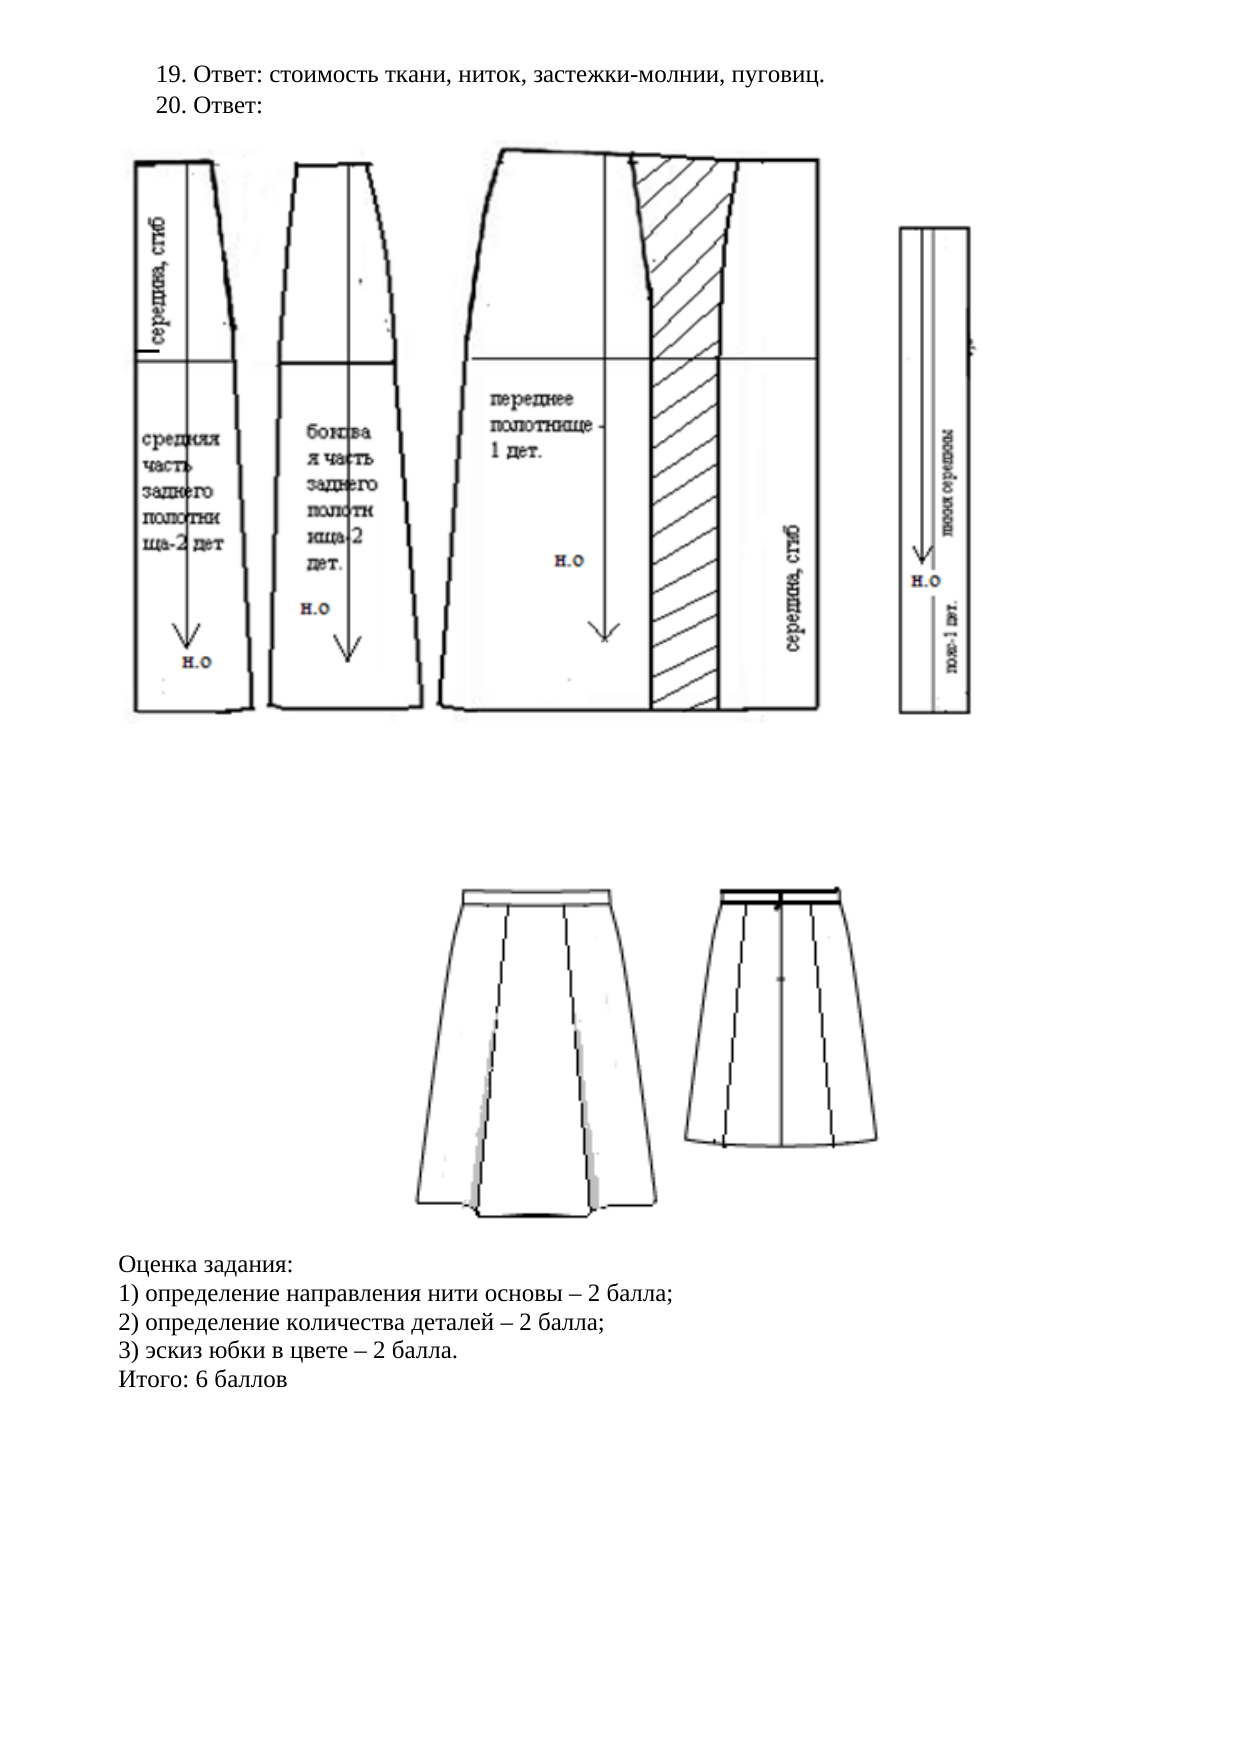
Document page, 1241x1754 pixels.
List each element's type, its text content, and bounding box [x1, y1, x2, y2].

picture [402, 865, 898, 1250]
text 2) определение количества деталей – 2 балла; [118, 1307, 1181, 1336]
picture [118, 137, 1123, 832]
text Итого: 6 баллов [118, 1364, 1181, 1393]
text 1) определение направления нити основы – 2 балла; [118, 1278, 1181, 1307]
list Ответ: стоимость ткани, ниток, застежки-молнии, пуговиц. [156, 59, 1181, 88]
list Ответ: [156, 90, 1181, 119]
text 3) эскиз юбки в цвете – 2 балла. [118, 1336, 1181, 1364]
text Оценка задания: [118, 1249, 1181, 1278]
